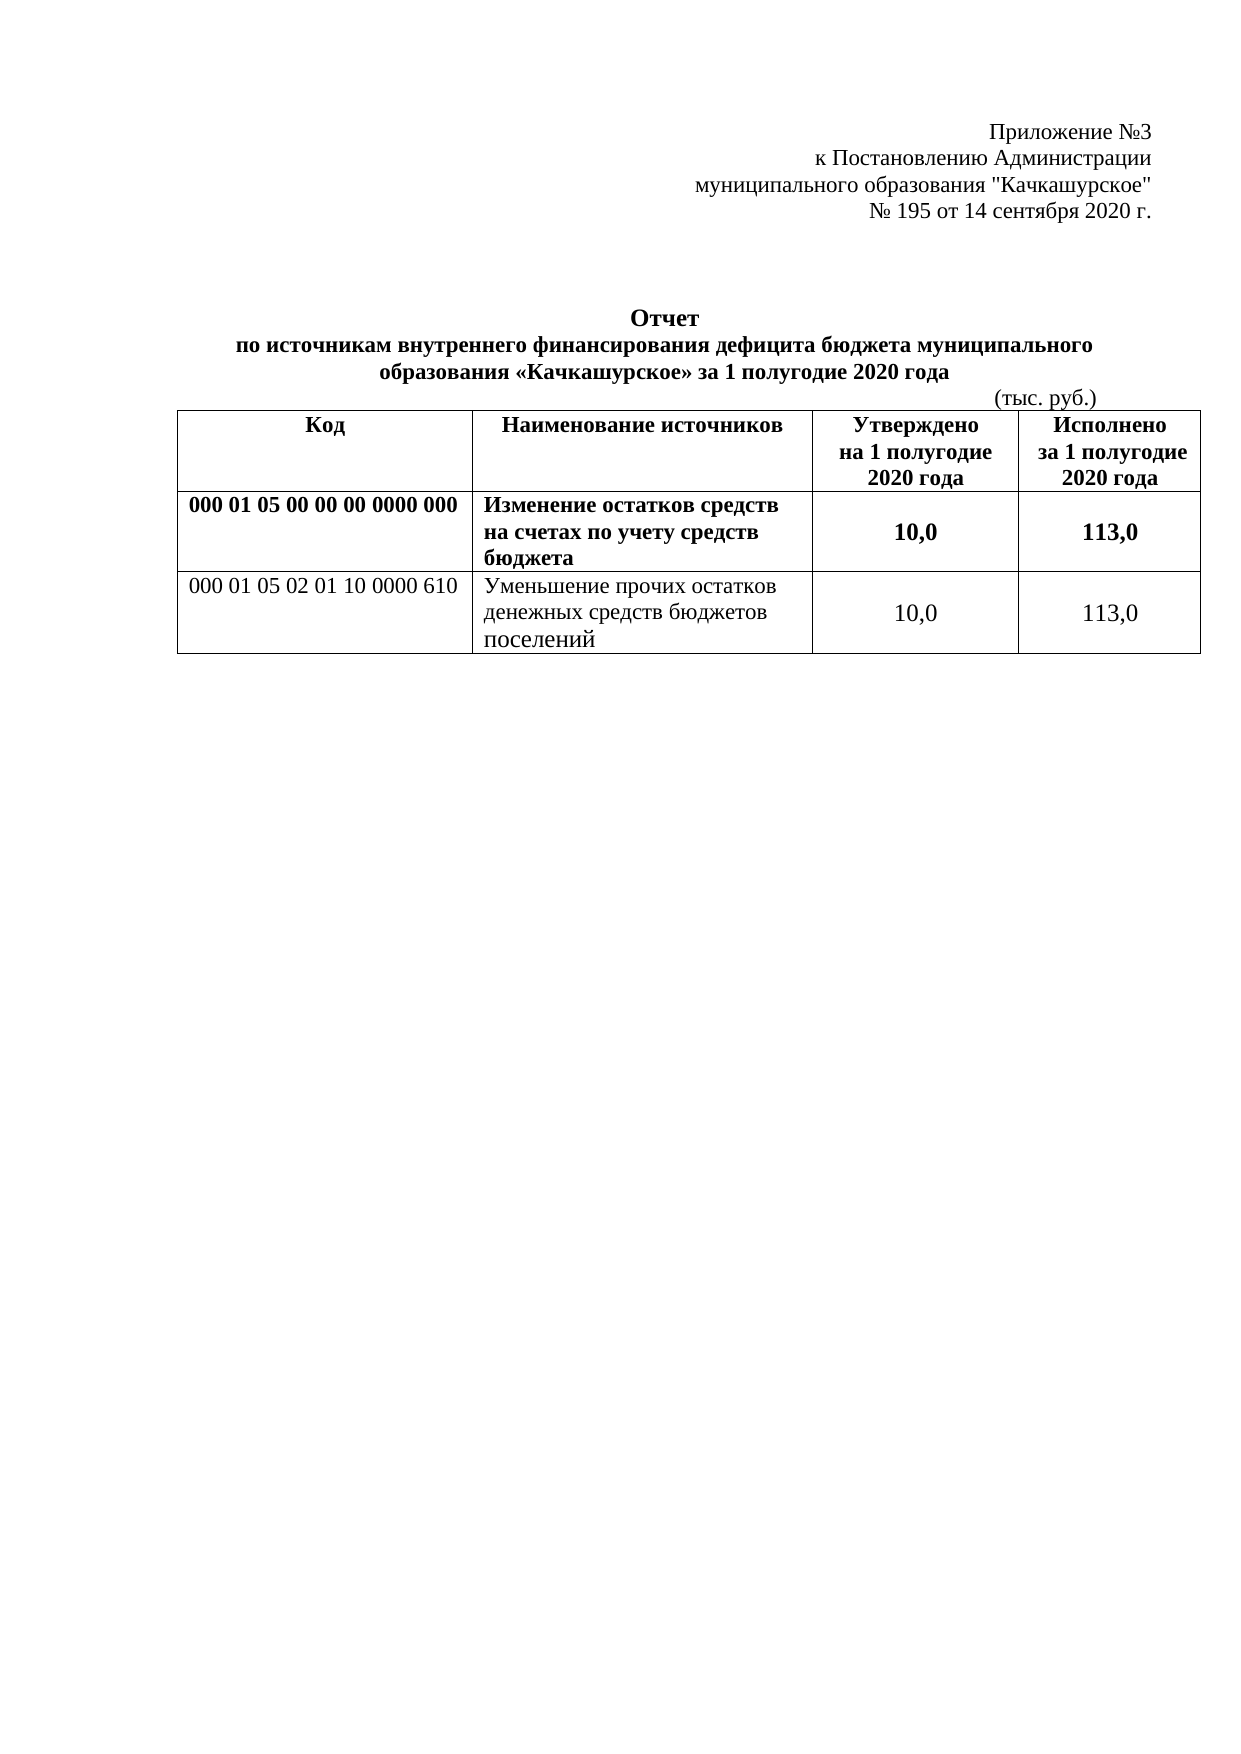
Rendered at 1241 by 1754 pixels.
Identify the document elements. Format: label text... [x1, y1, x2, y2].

text Приложение №3 [177, 118, 1152, 144]
text (тыс. руб.) [988, 384, 1152, 410]
table_cell 000 01 05 02 01 10 0000 610 [178, 572, 472, 653]
table_header Утверждено на 1 полугодие 2020 года [813, 411, 1018, 491]
text к Постановлению Администрации [177, 144, 1152, 171]
text по источникам внутреннего финансирования дефицита бюджета муниципального образования «Качкашурское» за 1 полугодие 2020 года [177, 331, 1152, 384]
table_cell 113,0 [1019, 492, 1200, 571]
table_cell 10,0 [813, 492, 1018, 571]
text Отчет [177, 303, 1152, 331]
table_header Исполнено за 1 полугодие 2020 года [1019, 411, 1200, 491]
table_cell 10,0 [813, 572, 1018, 653]
table_cell 000 01 05 00 00 00 0000 000 [178, 492, 472, 571]
table_cell Изменение остатков средств на счетах по учету средств бюджета [473, 492, 812, 571]
table_cell 113,0 [1019, 572, 1200, 653]
table_header Код [178, 411, 472, 491]
text муниципального образования "Качкашурское" [177, 171, 1152, 197]
text № 195 от 14 сентября 2020 г. [177, 197, 1152, 223]
table_cell Уменьшение прочих остатков денежных средств бюджетов поселений [473, 572, 812, 653]
table_header Наименование источников [473, 411, 812, 491]
